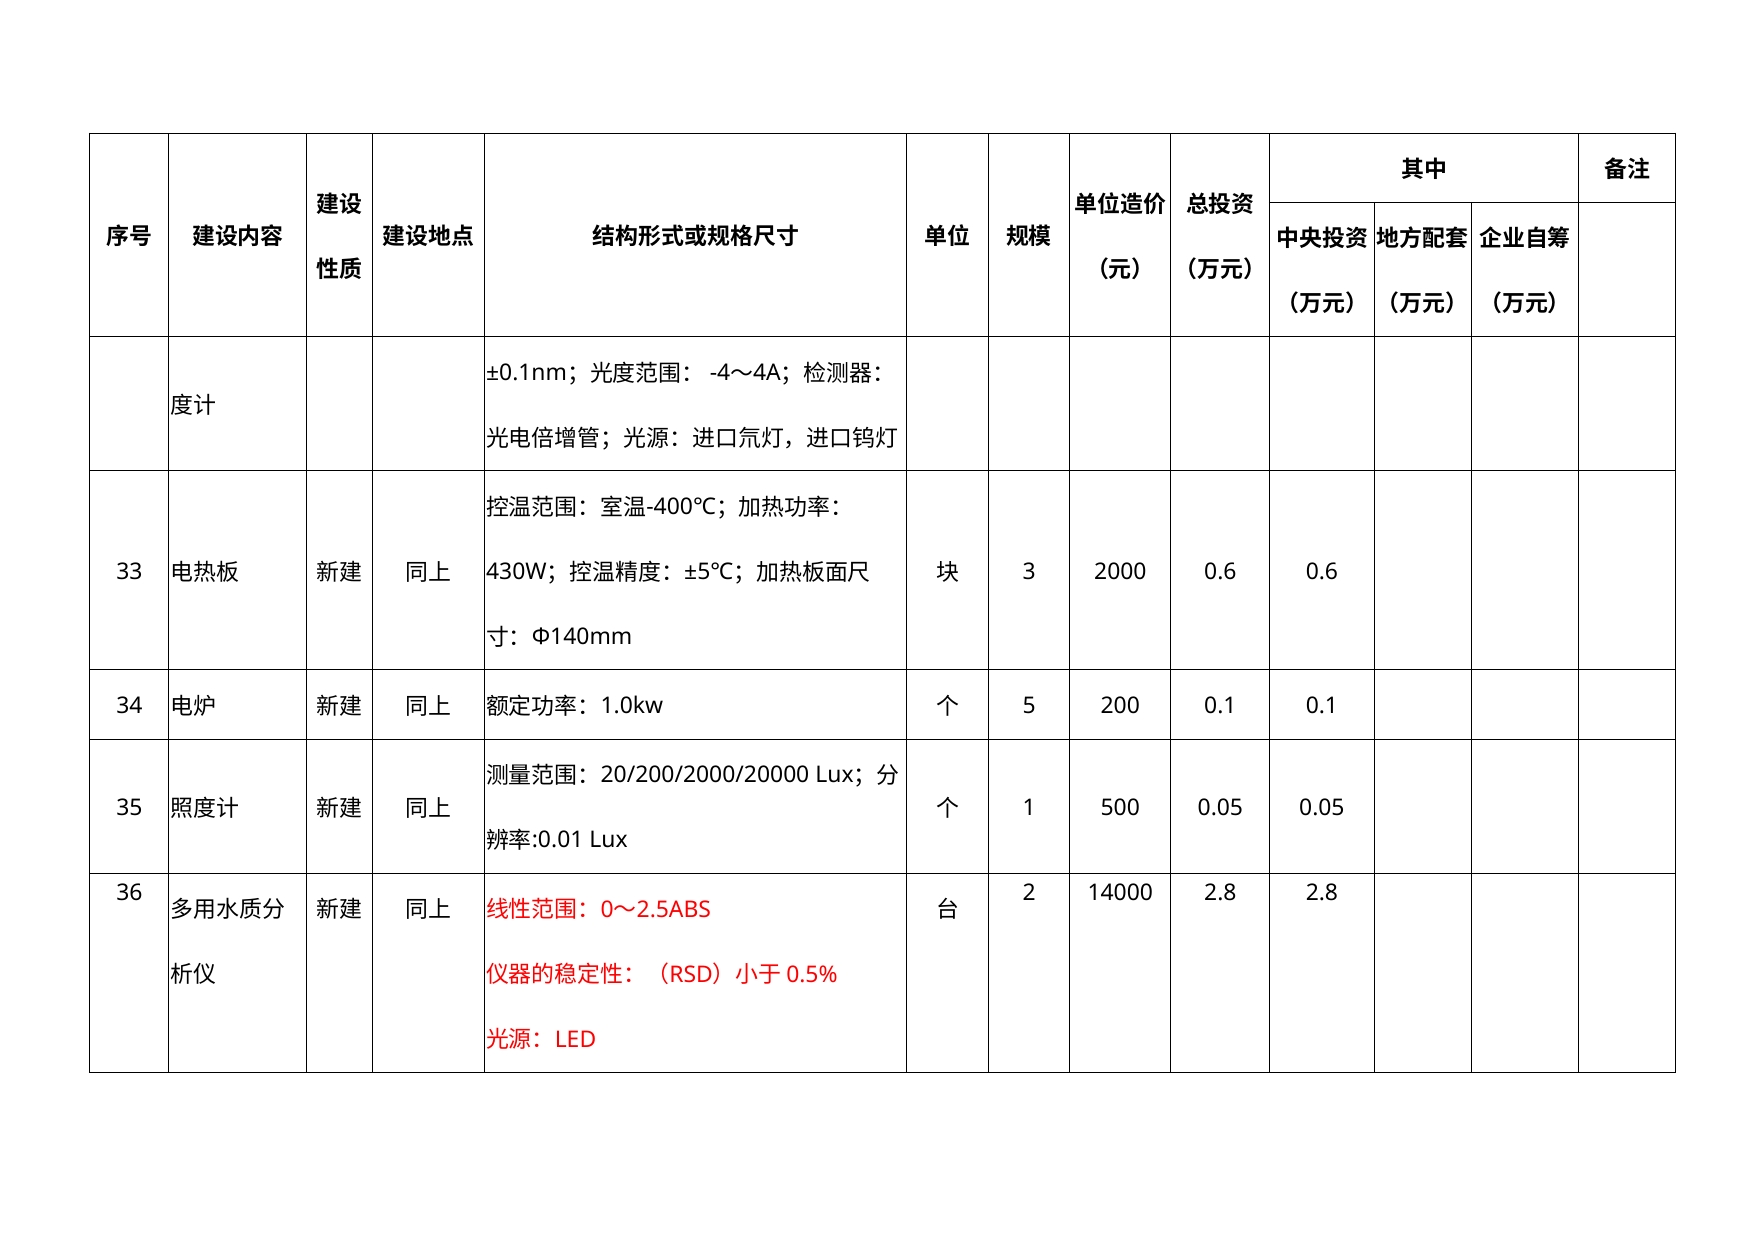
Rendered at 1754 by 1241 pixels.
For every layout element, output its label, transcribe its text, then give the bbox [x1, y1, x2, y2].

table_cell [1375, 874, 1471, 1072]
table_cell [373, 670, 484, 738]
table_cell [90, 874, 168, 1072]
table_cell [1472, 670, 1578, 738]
table_header 备注 [1579, 134, 1675, 202]
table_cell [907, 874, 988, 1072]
table_header 总投资（万元） [1171, 134, 1269, 336]
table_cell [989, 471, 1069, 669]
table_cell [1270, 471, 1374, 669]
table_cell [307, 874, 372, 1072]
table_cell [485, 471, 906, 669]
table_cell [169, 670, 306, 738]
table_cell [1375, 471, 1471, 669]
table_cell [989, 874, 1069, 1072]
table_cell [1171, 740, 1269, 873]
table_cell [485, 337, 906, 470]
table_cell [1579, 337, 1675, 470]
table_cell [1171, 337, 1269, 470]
table_cell 企业自筹（万元） [1472, 203, 1578, 336]
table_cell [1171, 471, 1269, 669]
table_header 建设性质 [307, 134, 372, 336]
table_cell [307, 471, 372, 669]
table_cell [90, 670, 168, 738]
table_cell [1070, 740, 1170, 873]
table_header 建设内容 [169, 134, 306, 336]
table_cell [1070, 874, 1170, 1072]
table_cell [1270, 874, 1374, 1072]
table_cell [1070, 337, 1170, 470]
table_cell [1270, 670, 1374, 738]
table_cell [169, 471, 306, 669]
table_header 其中 [1270, 134, 1578, 202]
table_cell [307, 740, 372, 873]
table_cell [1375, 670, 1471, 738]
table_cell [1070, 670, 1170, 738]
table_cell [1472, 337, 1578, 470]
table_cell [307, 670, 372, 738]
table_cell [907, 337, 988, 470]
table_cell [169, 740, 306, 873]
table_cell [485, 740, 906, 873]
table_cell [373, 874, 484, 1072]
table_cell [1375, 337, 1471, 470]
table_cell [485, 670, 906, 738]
table_cell [1579, 203, 1675, 336]
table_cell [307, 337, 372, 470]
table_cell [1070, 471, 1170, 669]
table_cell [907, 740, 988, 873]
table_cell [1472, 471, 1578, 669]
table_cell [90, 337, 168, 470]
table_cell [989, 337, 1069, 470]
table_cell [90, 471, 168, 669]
table_cell 中央投资（万元） [1270, 203, 1374, 336]
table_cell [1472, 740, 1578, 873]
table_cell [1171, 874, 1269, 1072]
table_header 单位造价（元） [1070, 134, 1170, 336]
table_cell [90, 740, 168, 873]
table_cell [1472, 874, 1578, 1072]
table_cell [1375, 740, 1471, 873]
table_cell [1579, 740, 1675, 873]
table_header 规模 [989, 134, 1069, 336]
table_cell 地方配套（万元） [1375, 203, 1471, 336]
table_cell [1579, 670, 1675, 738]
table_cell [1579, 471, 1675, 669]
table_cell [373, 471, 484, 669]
table_header 建设地点 [373, 134, 484, 336]
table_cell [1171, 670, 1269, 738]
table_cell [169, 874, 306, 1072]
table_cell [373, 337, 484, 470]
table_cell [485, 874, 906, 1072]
table_header 序号 [90, 134, 168, 336]
table_header 结构形式或规格尺寸 [485, 134, 906, 336]
table_header 单位 [907, 134, 988, 336]
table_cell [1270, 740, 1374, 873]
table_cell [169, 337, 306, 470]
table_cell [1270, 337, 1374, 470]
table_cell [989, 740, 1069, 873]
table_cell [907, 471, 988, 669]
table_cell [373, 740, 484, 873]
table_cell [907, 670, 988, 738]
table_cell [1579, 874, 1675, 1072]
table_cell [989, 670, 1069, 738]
